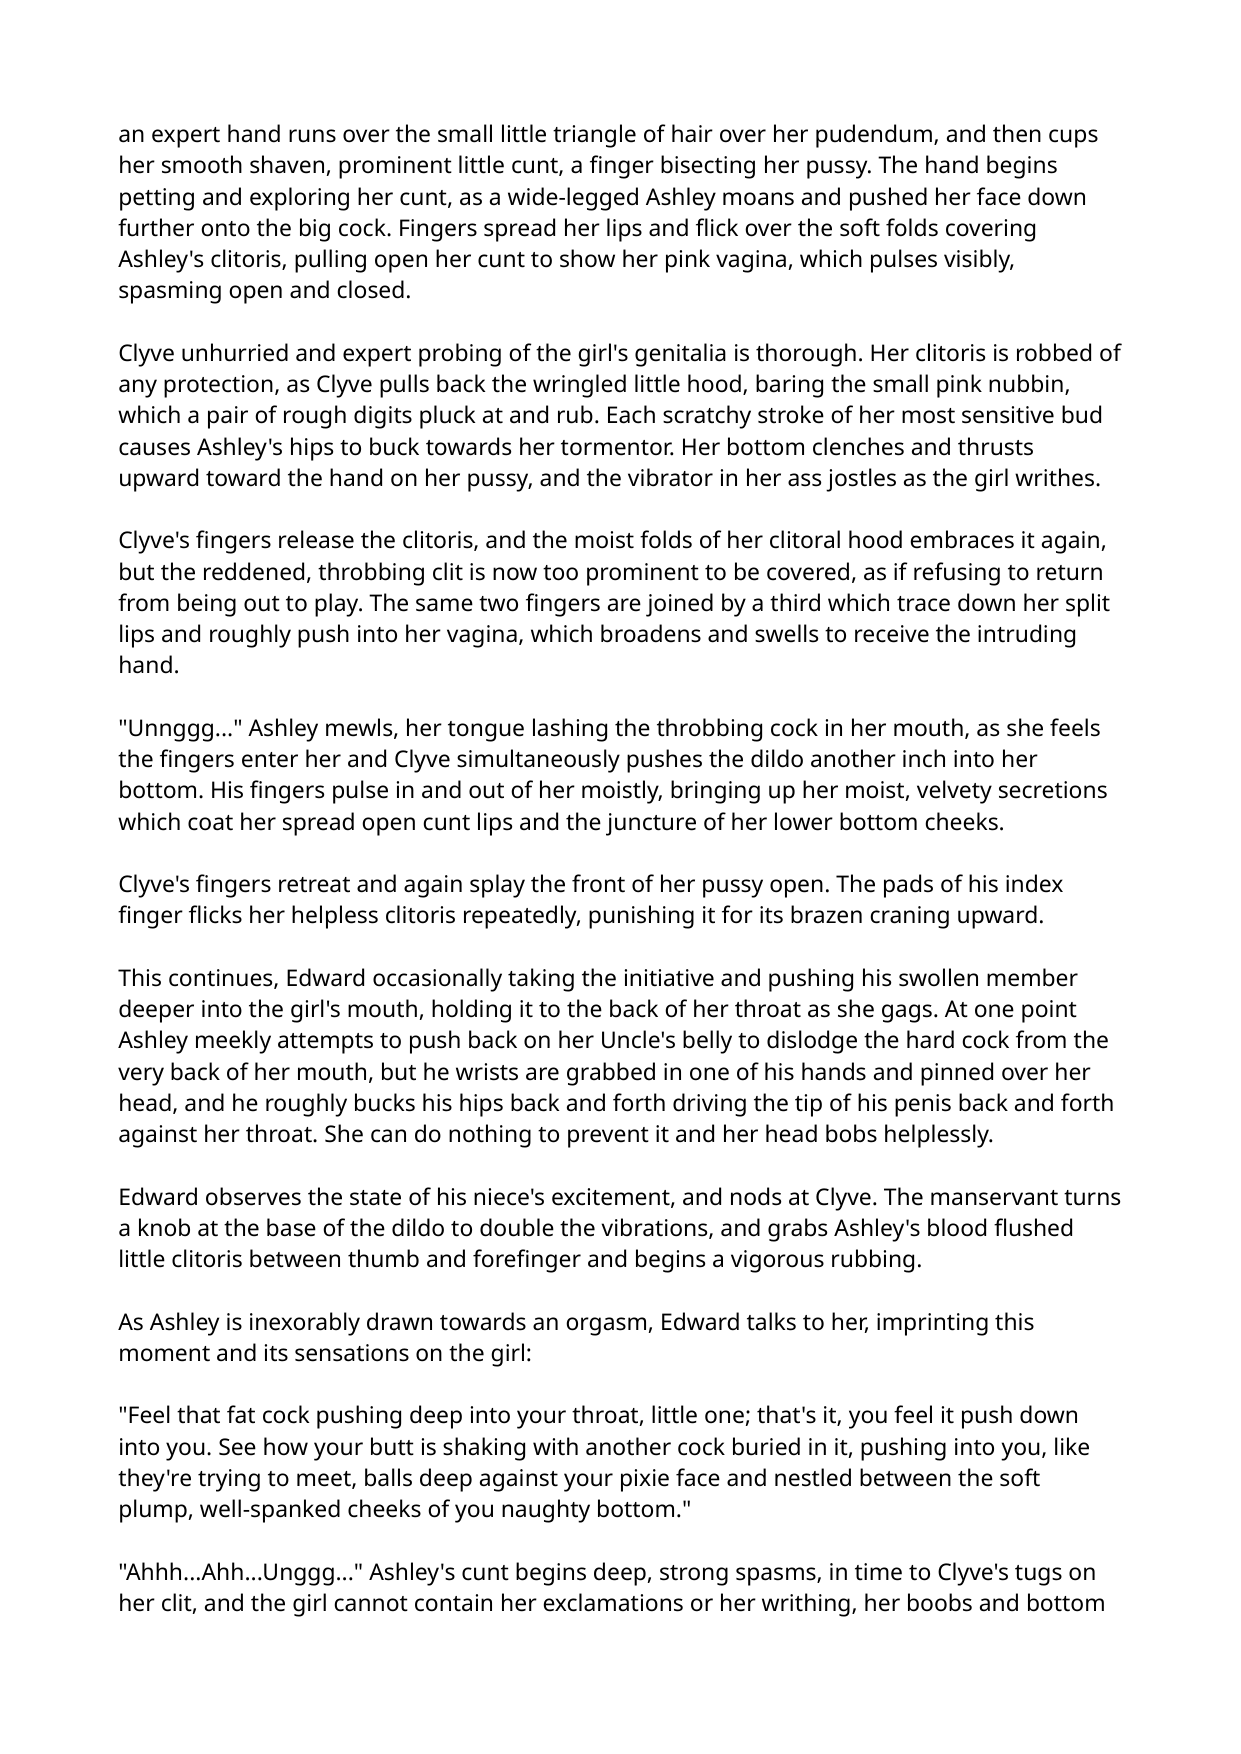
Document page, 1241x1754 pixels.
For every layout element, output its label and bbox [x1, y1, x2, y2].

text [118, 118, 1122, 1618]
